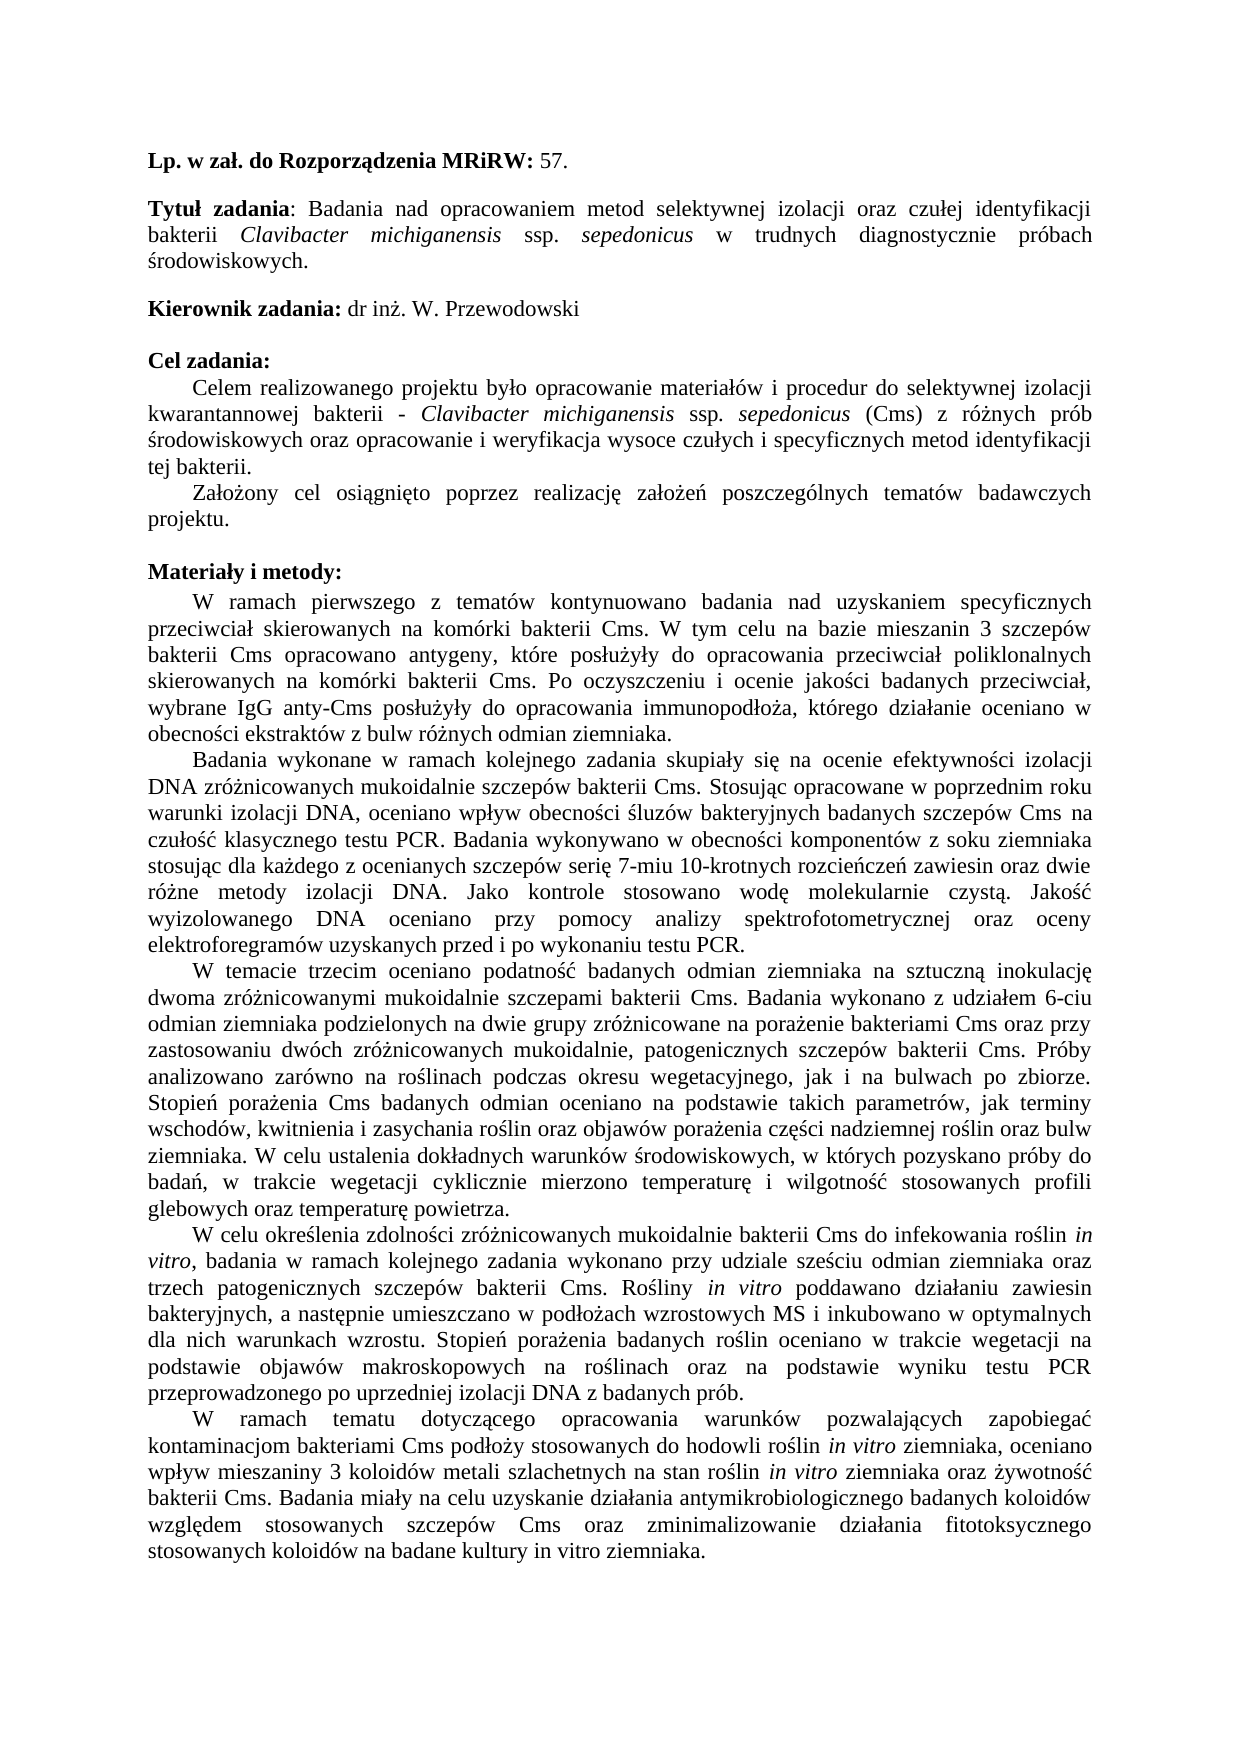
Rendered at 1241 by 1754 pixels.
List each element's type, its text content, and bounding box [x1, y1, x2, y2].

list W celu określenia zdolności zróżnicowanych mukoidalnie bakterii Cms do infekowania roślin in vitro, badania w ramach kolejnego zadania wykonano przy udziale sześciu odmian ziemniaka oraz trzech patogenicznych szczepów bakterii Cms. Rośliny in vitro poddawano działaniu zawiesin bakteryjnych, a następnie umieszczano w podłożach wzrostowych MS i inkubowano w optymalnych dla nich warunkach wzrostu. Stopień porażenia badanych roślin oceniano w trakcie wegetacji na podstawie objawów makroskopowych na roślinach oraz na podstawie wyniku testu PCR przeprowadzonego po uprzedniej izolacji DNA z badanych prób. [148, 1221, 1093, 1405]
text W ramach pierwszego z tematów kontynuowano badania nad uzyskaniem specyficznych przeciwciał skierowanych na komórki bakterii Cms. W tym celu na bazie mieszanin 3 szczepów bakterii Cms opracowano antygeny, które posłużyły do opracowania przeciwciał poliklonalnych skierowanych na komórki bakterii Cms. Po oczyszczeniu i ocenie jakości badanych przeciwciał, wybrane IgG anty-Cms posłużyły do opracowania immunopodłoża, którego działanie oceniano w obecności ekstraktów z bulw różnych odmian ziemniaka. [148, 588, 1093, 747]
text Założony cel osiągnięto poprzez realizację założeń poszczególnych tematów badawczych projektu. [148, 479, 1093, 532]
text W temacie trzecim oceniano podatność badanych odmian ziemniaka na sztuczną inokulację dwoma zróżnicowanymi mukoidalnie szczepami bakterii Cms. Badania wykonano z udziałem 6-ciu odmian ziemniaka podzielonych na dwie grupy zróżnicowane na porażenie bakteriami Cms oraz przy zastosowaniu dwóch zróżnicowanych mukoidalnie, patogenicznych szczepów bakterii Cms. Próby analizowano zarówno na roślinach podczas okresu wegetacyjnego, jak i na bulwach po zbiorze. Stopień porażenia Cms badanych odmian oceniano na podstawie takich parametrów, jak terminy wschodów, kwitnienia i zasychania roślin oraz objawów porażenia części nadziemnej roślin oraz bulw ziemniaka. W celu ustalenia dokładnych warunków środowiskowych, w których pozyskano próby do badań, w trakcie wegetacji cyklicznie mierzono temperaturę i wilgotność stosowanych profili glebowych oraz temperaturę powietrza. [148, 957, 1093, 1221]
text Materiały i metody: [148, 558, 1093, 584]
text Tytuł zadania: Badania nad opracowaniem metod selektywnej izolacji oraz czułej identyfikacji bakterii Clavibacter michiganensis ssp. sepedonicus w trudnych diagnostycznie próbach środowiskowych. [148, 195, 1093, 274]
text W ramach tematu dotyczącego opracowania warunków pozwalających zapobiegać kontaminacjom bakteriami Cms podłoży stosowanych do hodowli roślin in vitro ziemniaka, oceniano wpływ mieszaniny 3 koloidów metali szlachetnych na stan roślin in vitro ziemniaka oraz żywotność bakterii Cms. Badania miały na celu uzyskanie działania antymikrobiologicznego badanych koloidów względem stosowanych szczepów Cms oraz zminimalizowanie działania fitotoksycznego stosowanych koloidów na badane kultury in vitro ziemniaka. [148, 1405, 1093, 1563]
text Badania wykonane w ramach kolejnego zadania skupiały się na ocenie efektywności izolacji DNA zróżnicowanych mukoidalnie szczepów bakterii Cms. Stosując opracowane w poprzednim roku warunki izolacji DNA, oceniano wpływ obecności śluzów bakteryjnych badanych szczepów Cms na czułość klasycznego testu PCR. Badania wykonywano w obecności komponentów z soku ziemniaka stosując dla każdego z ocenianych szczepów serię 7-miu 10-krotnych rozcieńczeń zawiesin oraz dwie różne metody izolacji DNA. Jako kontrole stosowano wodę molekularnie czystą. Jakość wyizolowanego DNA oceniano przy pomocy analizy spektrofotometrycznej oraz oceny elektroforegramów uzyskanych przed i po wykonaniu testu PCR. [148, 747, 1093, 957]
text Kierownik zadania: dr inż. W. Przewodowski [148, 295, 1093, 321]
text Lp. w zał. do Rozporządzenia MRiRW: 57. [148, 148, 1093, 174]
text Cel zadania: [148, 347, 1093, 374]
text Celem realizowanego projektu było opracowanie materiałów i procedur do selektywnej izolacji kwarantannowej bakterii - Clavibacter michiganensis ssp. sepedonicus (Cms) z różnych prób środowiskowych oraz opracowanie i weryfikacja wysoce czułych i specyficznych metod identyfikacji tej bakterii. [148, 374, 1093, 479]
